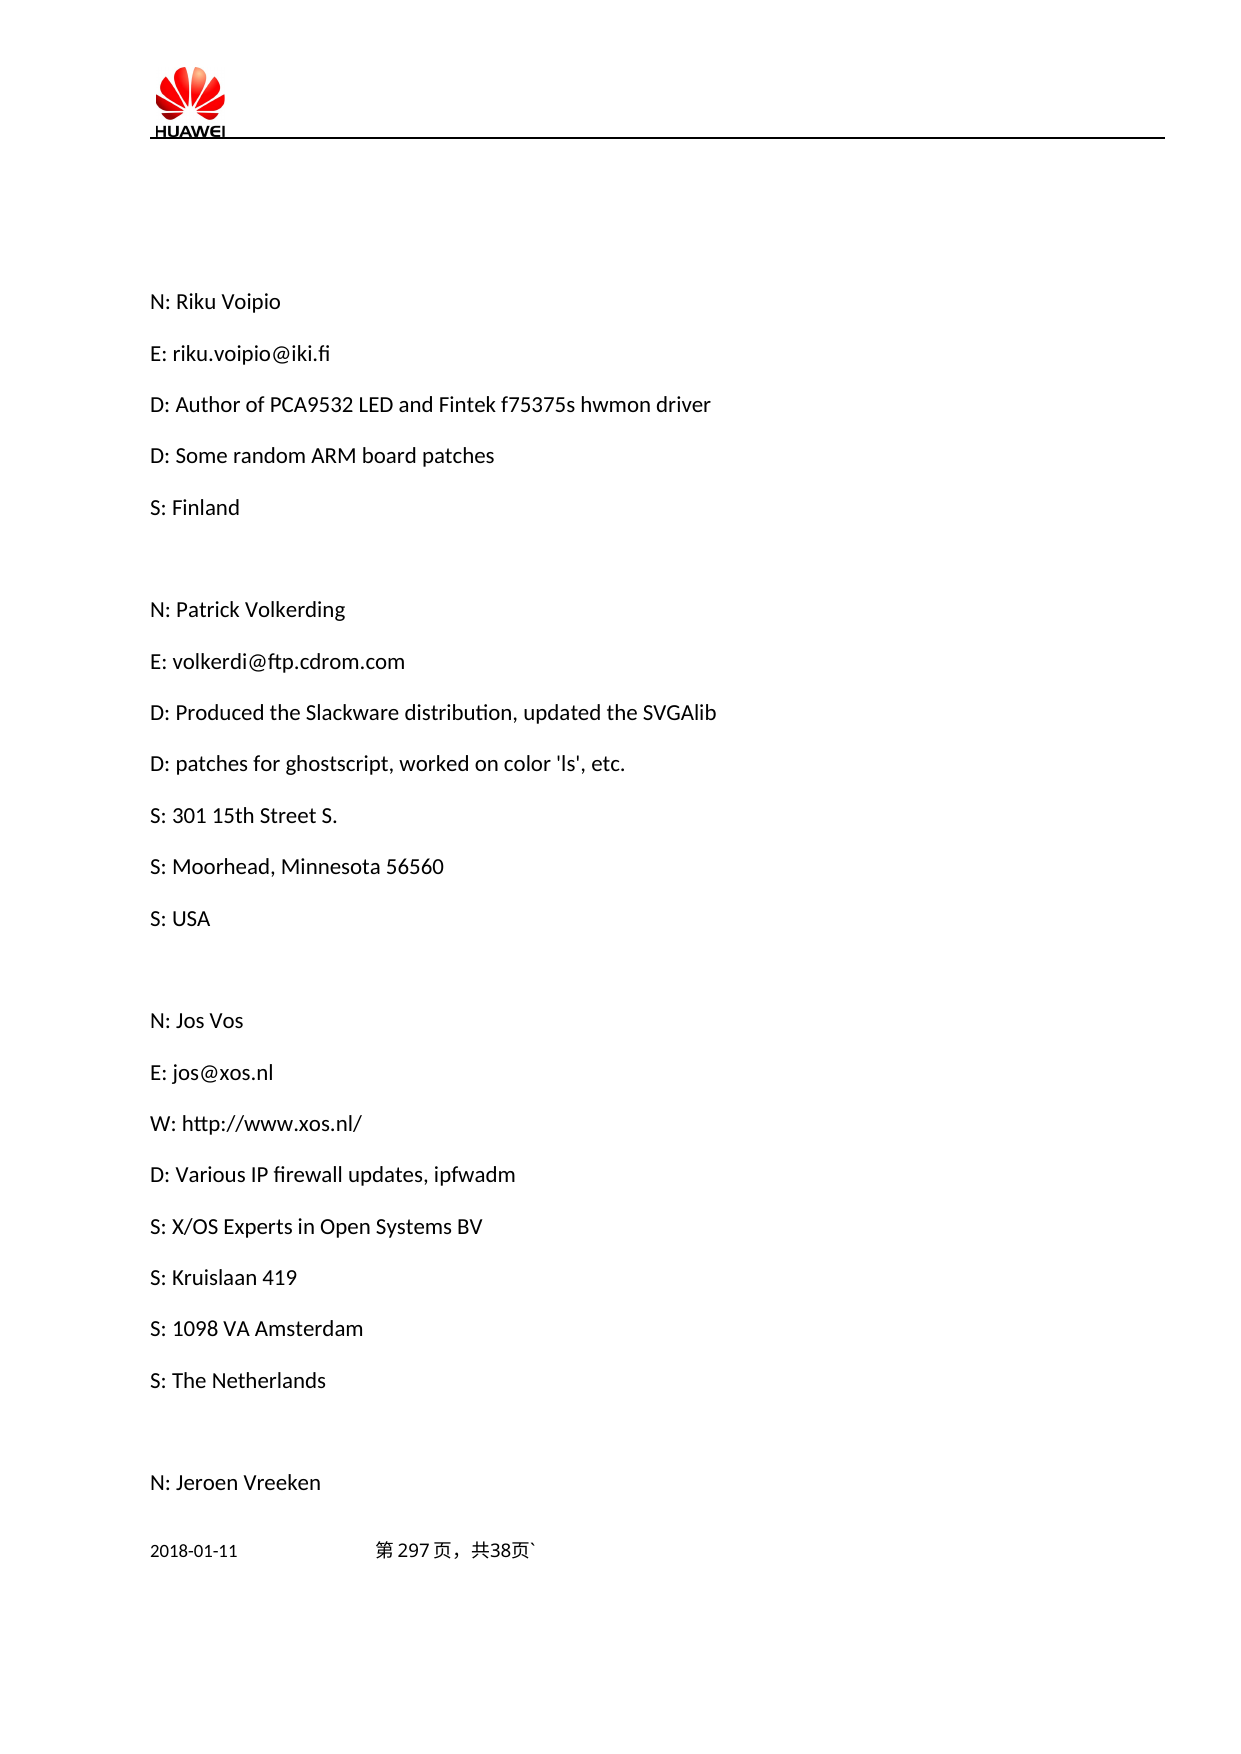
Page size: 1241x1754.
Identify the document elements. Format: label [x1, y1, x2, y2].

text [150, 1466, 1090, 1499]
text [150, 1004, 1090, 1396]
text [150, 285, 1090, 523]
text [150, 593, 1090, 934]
picture [156, 67, 225, 137]
